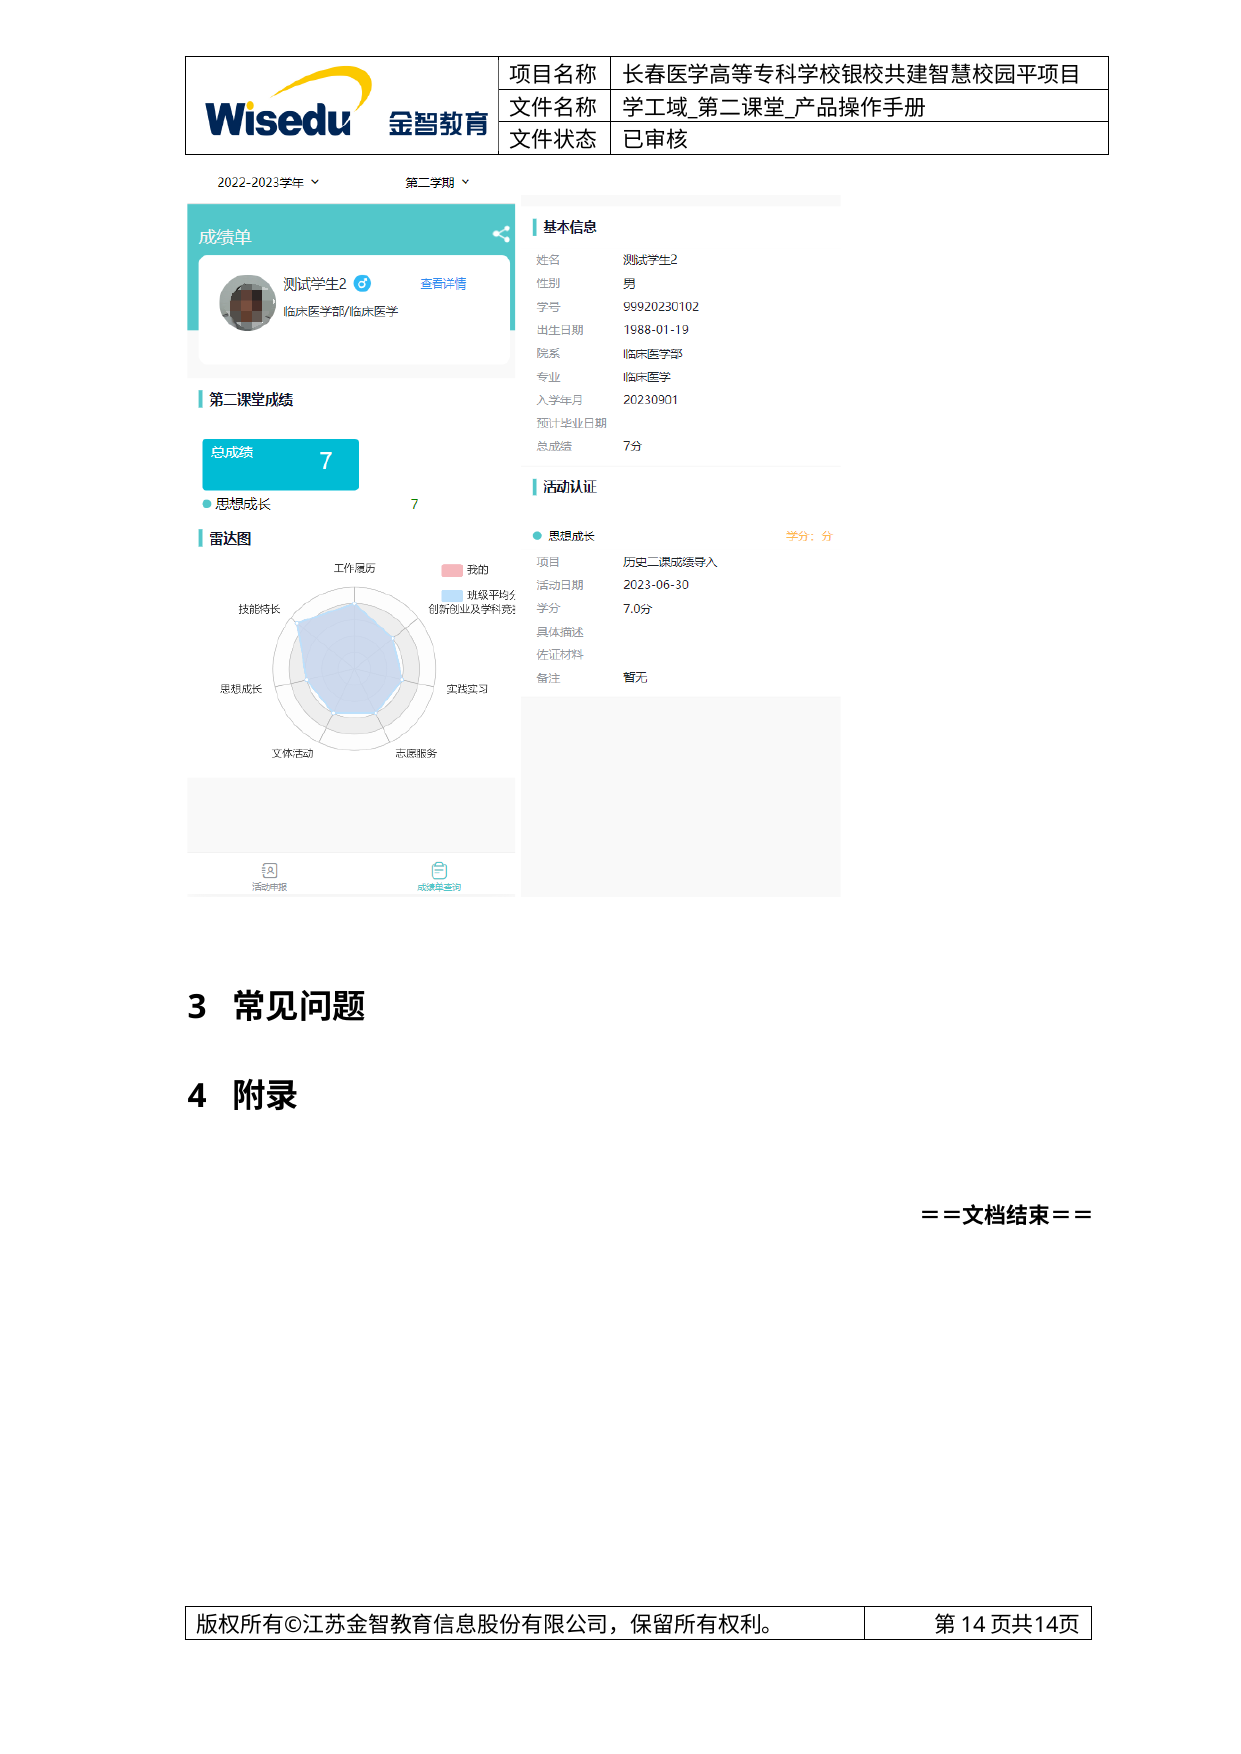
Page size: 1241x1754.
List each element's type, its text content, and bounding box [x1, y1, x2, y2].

subtitle 常见问题 [187, 972, 1094, 1037]
text ＝＝文档结束＝＝ [187, 1197, 1094, 1230]
picture [521, 195, 841, 897]
picture [196, 60, 499, 151]
subtitle 附录 [187, 1061, 1094, 1126]
picture [187, 162, 516, 897]
